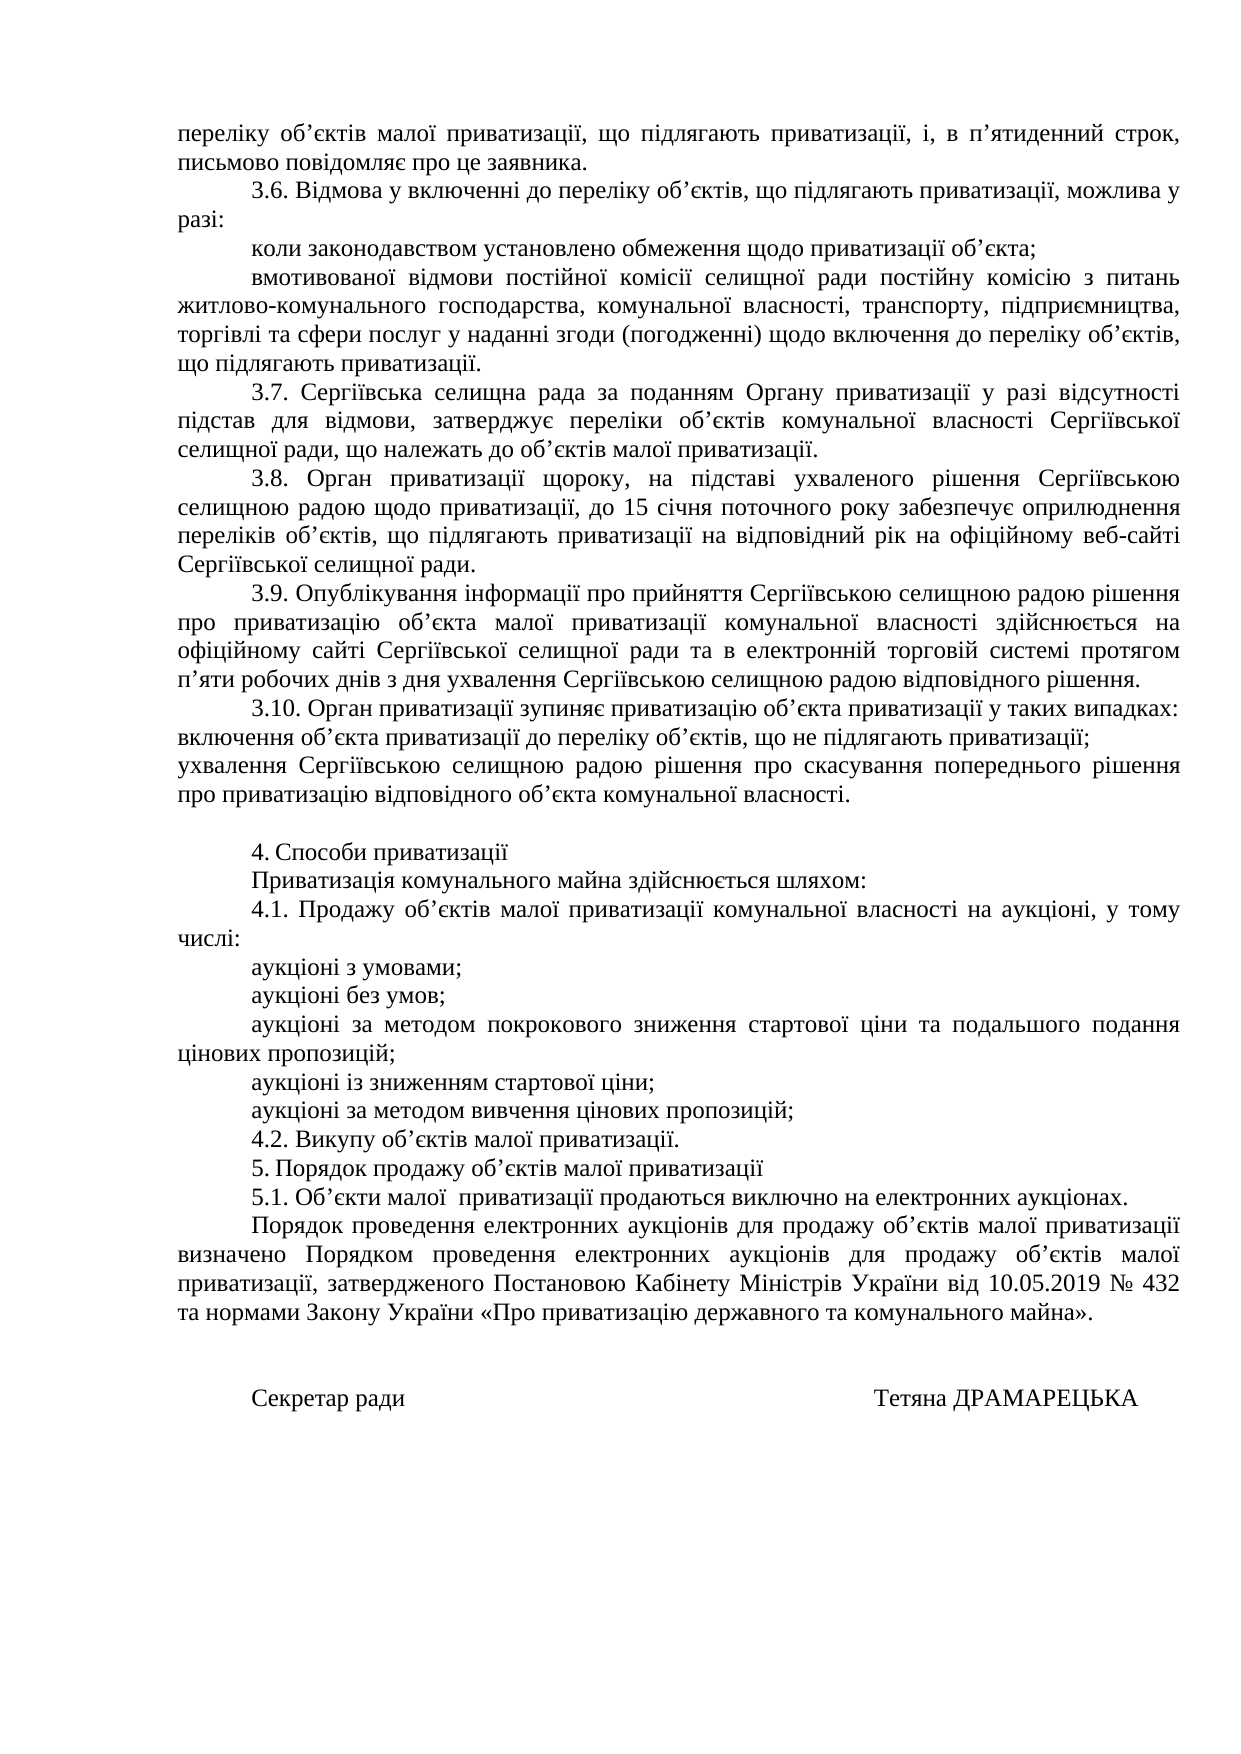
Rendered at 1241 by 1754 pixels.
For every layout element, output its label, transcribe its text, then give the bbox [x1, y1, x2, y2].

text ухвалення Сергіївською селищною радою рішення про скасування попереднього рішення про приватизацію відповідного об’єкта комунальної власності. [177, 751, 1181, 808]
text вмотивованої відмови постійної комісії селищної ради постійну комісію з питань житлово-комунального господарства, комунальної власності, транспорту, підприємництва, торгівлі та сфери послуг у наданні згоди (погодженні) щодо включення до переліку об’єктів, що підлягають приватизації. [177, 262, 1181, 377]
text 3.9. Опублікування інформації про прийняття Сергіївською селищною радою рішення про приватизацію об’єкта малої приватизації комунальної власності здійснюється на офіційному сайті Сергіївської селищної ради та в електронній торговій системі протягом п’яти робочих днів з дня ухвалення Сергіївською селищною радою відповідного рішення. [177, 578, 1181, 693]
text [177, 118, 1181, 176]
text аукціоні із зниженням стартової ціни; [177, 1067, 1181, 1096]
text 5.1. Об’єкти малої приватизації продаються виключно на електронних аукціонах. [177, 1182, 1181, 1211]
text аукціоні без умов; [177, 981, 1181, 1009]
text 3.10. Орган приватизації зупиняє приватизацію об’єкта приватизації у таких випадках: [177, 693, 1181, 722]
text Приватизація комунального майна здійснюється шляхом: [177, 866, 1181, 894]
text аукціоні за методом вивчення цінових пропозицій; [177, 1096, 1181, 1124]
text аукціоні за методом покрокового зниження стартової ціни та подальшого подання цінових пропозицій; [177, 1009, 1181, 1067]
text 4.2. Викупу об’єктів малої приватизації. [177, 1124, 1181, 1153]
text включення об’єкта приватизації до переліку об’єктів, що не підлягають приватизації; [177, 722, 1181, 751]
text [177, 1383, 1181, 1412]
text коли законодавством установлено обмеження щодо приватизації об’єкта; [177, 233, 1181, 262]
text 4. Способи приватизації [177, 837, 1181, 866]
text Порядок проведення електронних аукціонів для продажу об’єктів малої приватизації визначено Порядком проведення електронних аукціонів для продажу об’єктів малої приватизації, затвердженого Постановою Кабінету Міністрів України від 10.05.2019 № 432 та нормами Закону України «Про приватизацію державного та комунального майна». [177, 1211, 1181, 1326]
text 4.1. Продажу об’єктів малої приватизації комунальної власності на аукціоні, у тому числі: [177, 894, 1181, 952]
text 3.6. Відмова у включенні до переліку об’єктів, що підлягають приватизації, можлива у разі: [177, 176, 1181, 233]
text 3.8. Орган приватизації щороку, на підставі ухваленого рішення Сергіївською селищною радою щодо приватизації, до 15 січня поточного року забезпечує оприлюднення переліків об’єктів, що підлягають приватизації на відповідний рік на офіційному веб-сайті Сергіївської селищної ради. [177, 463, 1181, 578]
text 5. Порядок продажу об’єктів малої приватизації [177, 1153, 1181, 1182]
text 3.7. Сергіївська селищна рада за поданням Органу приватизації у разі відсутності підстав для відмови, затверджує переліки об’єктів комунальної власності Сергіївської селищної ради, що належать до об’єктів малої приватизації. [177, 377, 1181, 463]
text аукціоні з умовами; [177, 952, 1181, 981]
